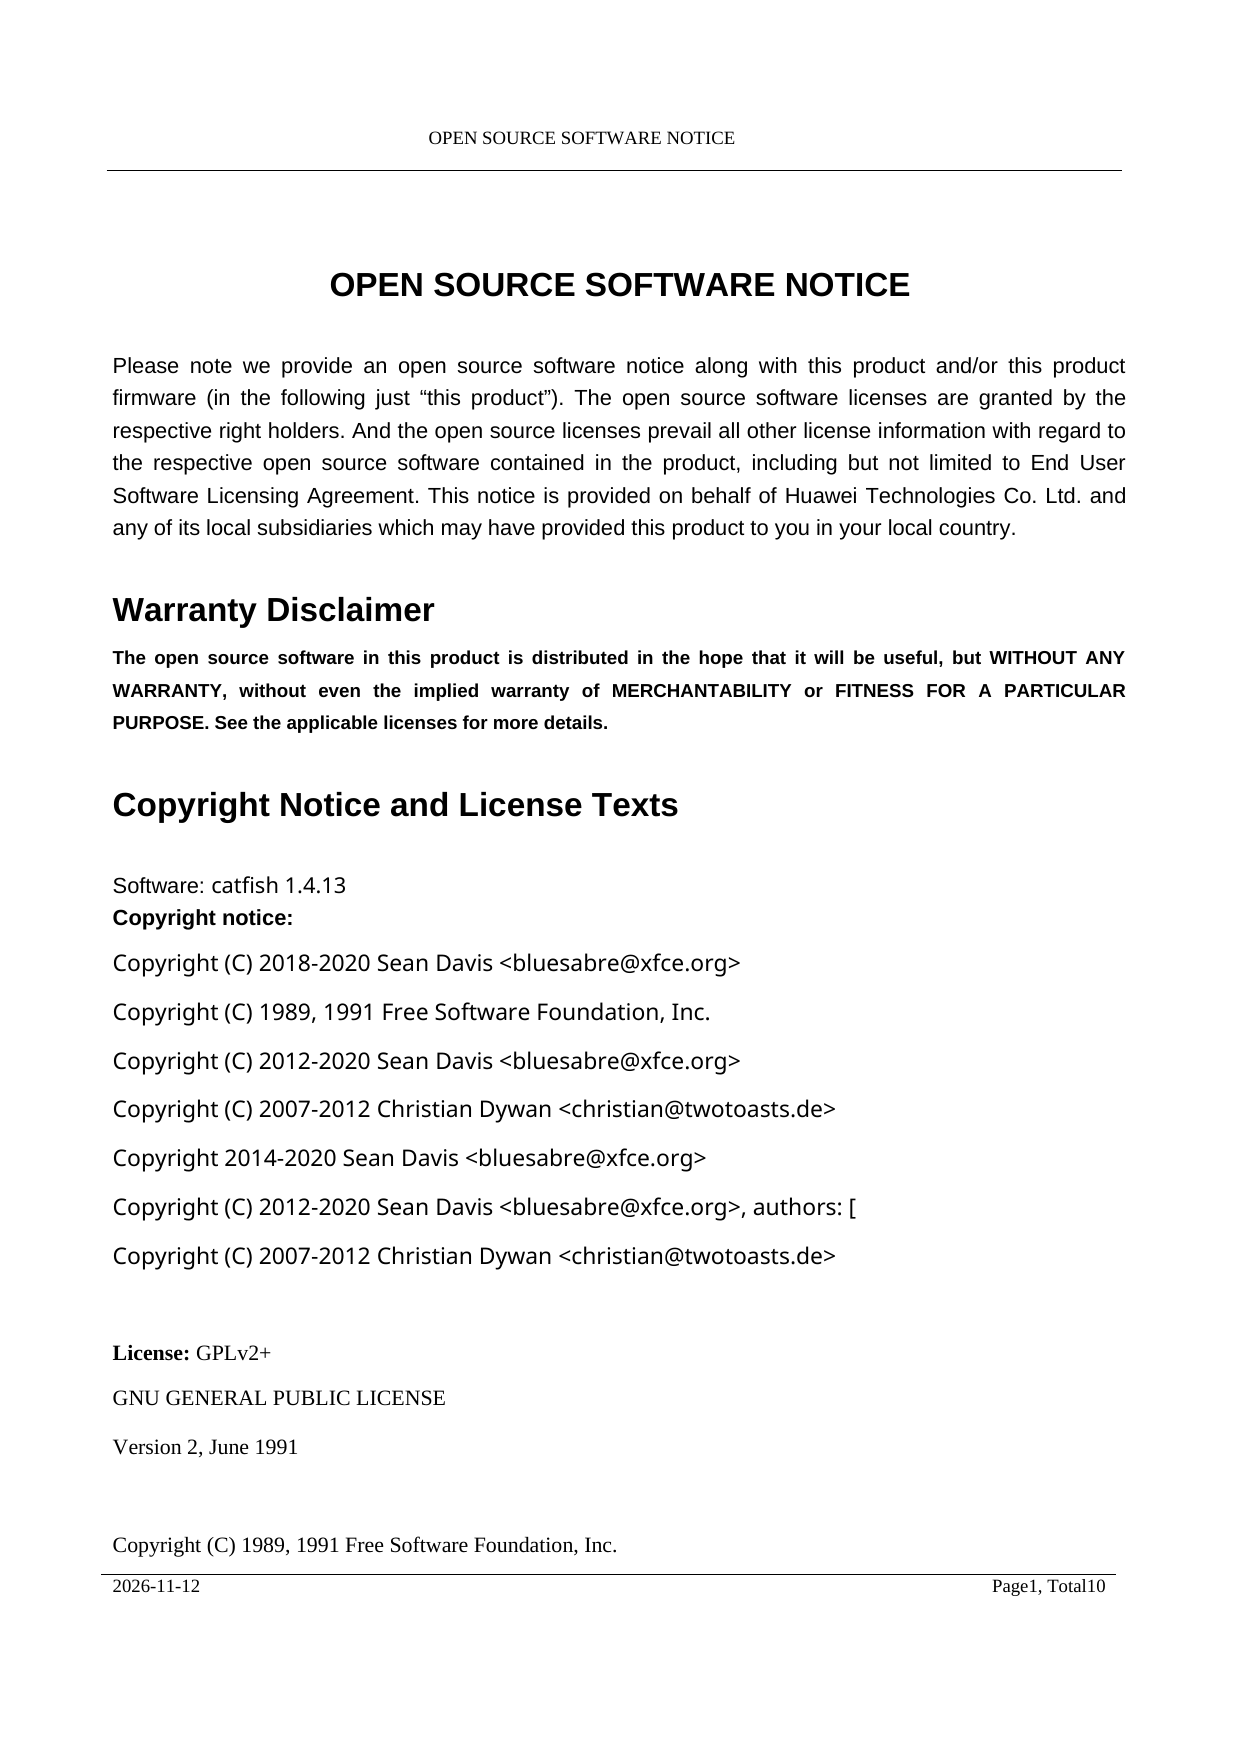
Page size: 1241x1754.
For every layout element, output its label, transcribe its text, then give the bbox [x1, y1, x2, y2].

text Copyright notice: [112, 901, 1128, 934]
text The open source software in this product is distributed in the hope that it will be useful, but WITHOUT ANY WARRANTY, without even the implied warranty of MERCHANTABILITY or FITNESS FOR A PARTICULAR PURPOSE. See the applicable licenses for more details. [112, 641, 1128, 739]
text Copyright Notice and License Texts [112, 771, 1128, 836]
text Software: catfish 1.4.13 [112, 869, 1128, 901]
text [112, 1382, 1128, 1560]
text OPEN SOURCE SOFTWARE NOTICE [112, 251, 1128, 316]
text Please note we provide an open source software notice along with this product and/or this product firmware (in the following just “this product”). The open source software licenses are granted by the respective right holders. And the open source licenses prevail all other license information with regard to the respective open source software contained in the product, including but not limited to End User Software Licensing Agreement. This notice is provided on behalf of Huawei Technologies Co. Ltd. and any of its local subsidiaries which may have provided this product to you in your local country. [112, 349, 1128, 544]
text License: GPLv2+ [112, 1337, 1128, 1369]
text Warranty Disclaimer [112, 576, 1128, 641]
text Copyright (C) 2018-2020 Sean Davis <bluesabre@xfce.org> Copyright (C) 1989, 1991 Free Software Foundation, Inc. Copyright (C) 2012-2020 Sean Davis <bluesabre@xfce.org> Copyright (C) 2007-2012 Christian Dywan <christian@twotoasts.de> Copyright 2014-2020 Sean Davis <bluesabre@xfce.org> Copyright (C) 2012-2020 Sean Davis <bluesabre@xfce.org>, authors: [ Copyright (C) 2007-2012 Christian Dywan <christian@twotoasts.de> [112, 947, 1128, 1320]
